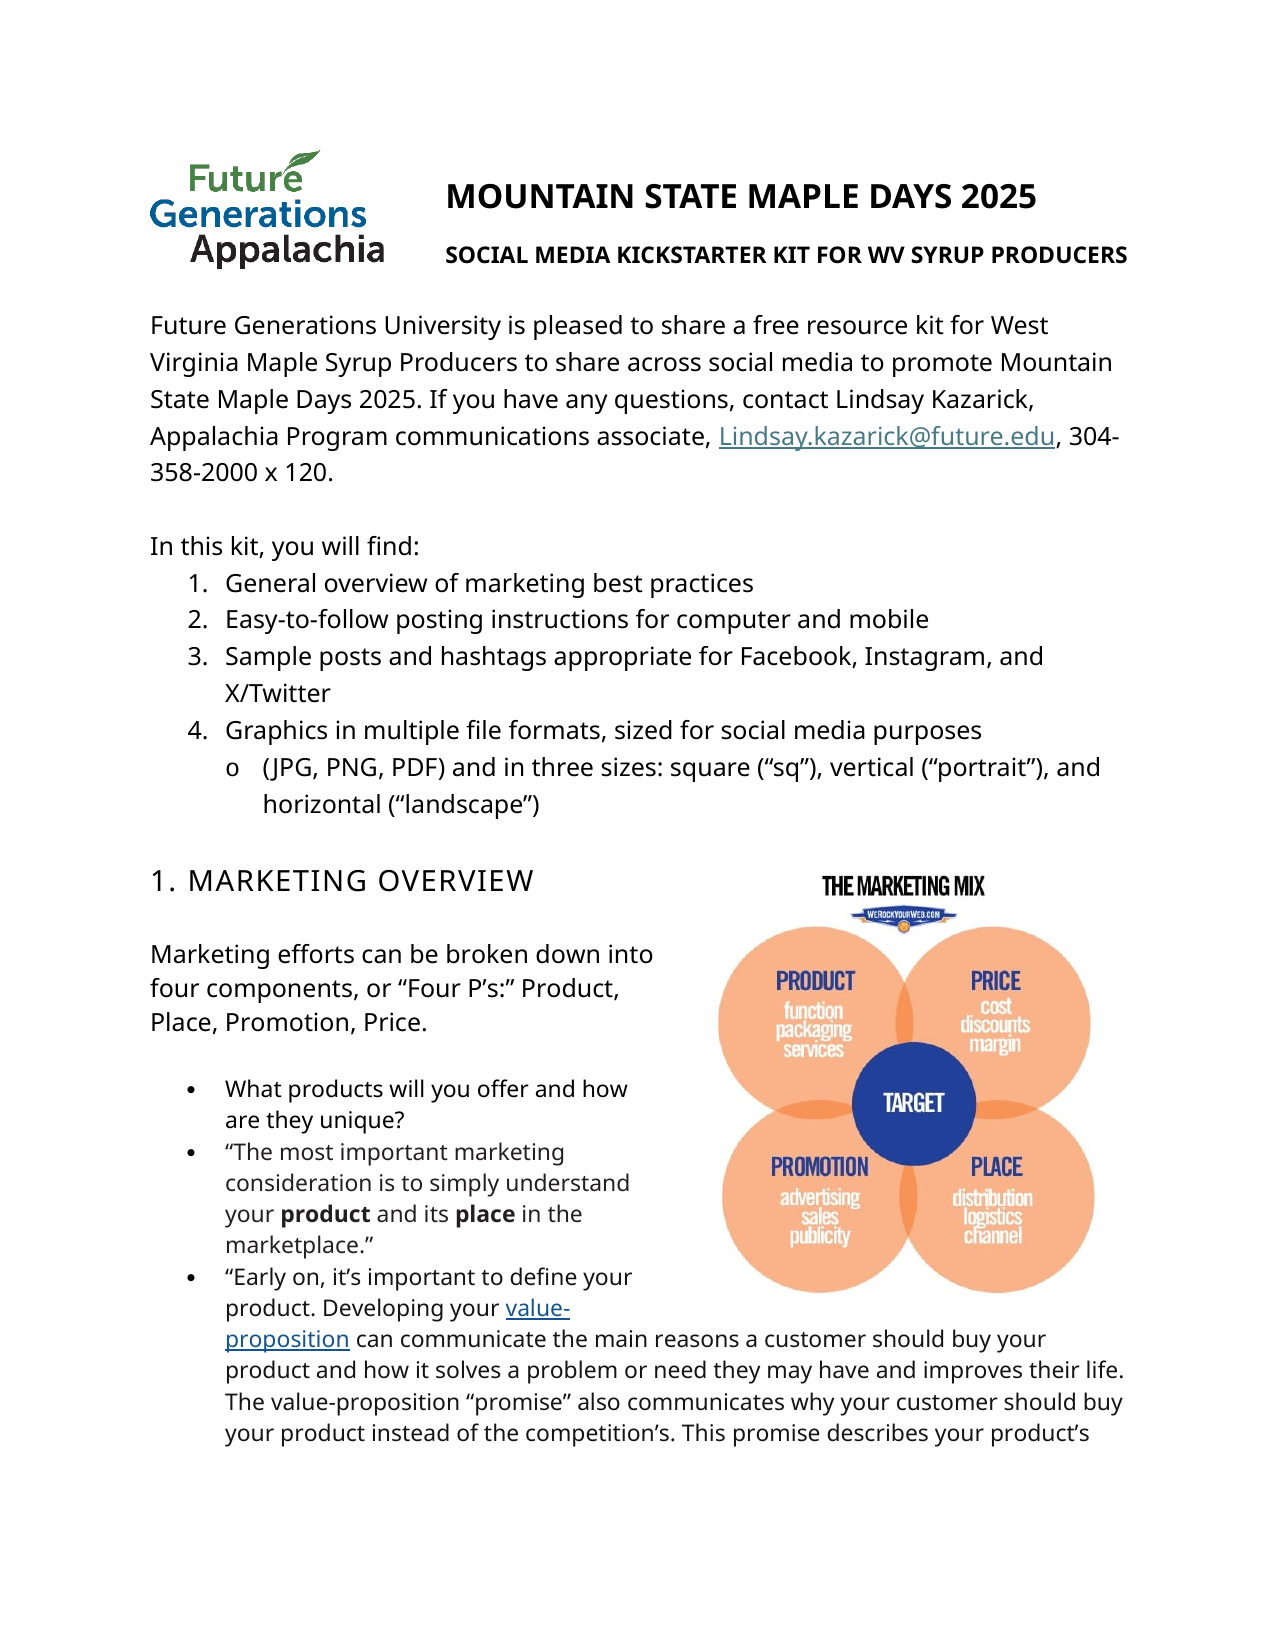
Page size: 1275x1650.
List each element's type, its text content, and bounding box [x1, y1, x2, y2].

subtitle MARKETING OVERVIEW [150, 860, 687, 899]
list (JPG, PNG, PDF) and in three sizes: square (“sq”), vertical (“portrait”), and horizontal (“landscape”) [225, 749, 1125, 820]
picture [687, 860, 1122, 1320]
list General overview of marketing best practices [187, 565, 1125, 599]
list “The most important marketing consideration is to simply understand your product and its place in the marketplace.” [187, 1135, 687, 1260]
list Sample posts and hashtags appropriate for Facebook, Instagram, and X/Twitter [187, 639, 1125, 710]
text Marketing efforts can be broken down into four components, or “Four P’s:” Product, Place, Promotion, Price. [150, 937, 687, 1039]
picture [150, 150, 384, 269]
text In this kit, you will find: [150, 529, 1125, 563]
text Future Generations University is pleased to share a free resource kit for West Virginia Maple Syrup Producers to share across social media to promote Mountain State Maple Days 2025. If you have any questions, contact Lindsay Kazarick, Appalachia Program communications associate, Lindsay.kazarick@future.edu, 304-358-2000 x 120. [150, 308, 1125, 489]
list What products will you offer and how are they unique? [187, 1073, 687, 1135]
list Graphics in multiple file formats, sized for social media purposes [187, 712, 1125, 747]
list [187, 1260, 1125, 1448]
list Easy-to-follow posting instructions for computer and mobile [187, 602, 1125, 636]
